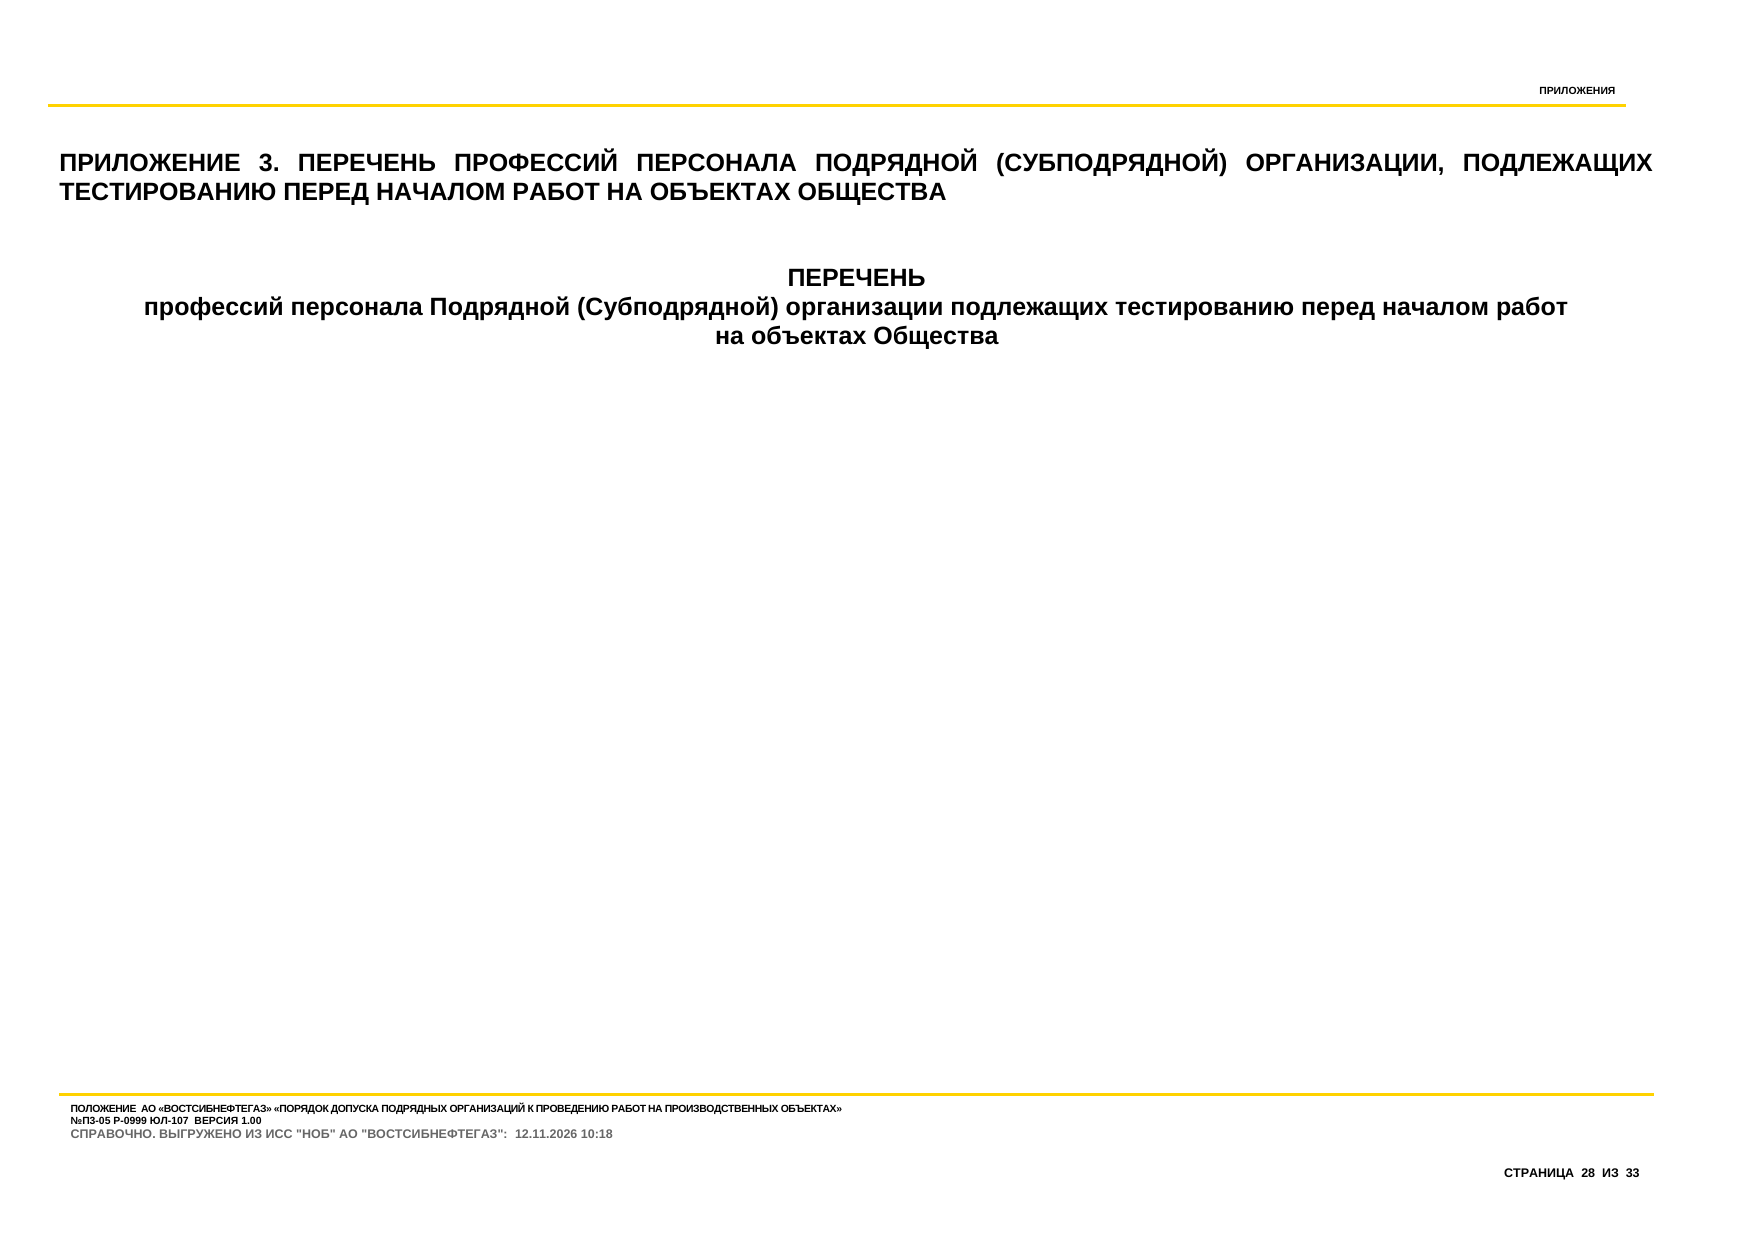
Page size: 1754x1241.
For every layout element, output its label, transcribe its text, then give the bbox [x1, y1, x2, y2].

text ПЕРЕЧЕНЬ профессий персонала Подрядной (Субподрядной) организации подлежащих тестированию перед началом работ [59, 263, 1654, 321]
text на объектах Общества [59, 321, 1654, 349]
text ПРИЛОЖЕНИЕ 3. ПЕРЕЧЕНЬ ПРОФЕССИЙ ПЕРСОНАЛА ПОДРЯДНОЙ (СУБПОДРЯДНОЙ) ОРГАНИЗАЦИИ, ПОДЛЕЖАЩИХ ТЕСТИРОВАНИЮ ПЕРЕД НАЧАЛОМ РАБОТ НА ОБЪЕКТАХ ОБЩЕСТВА [59, 148, 1654, 206]
